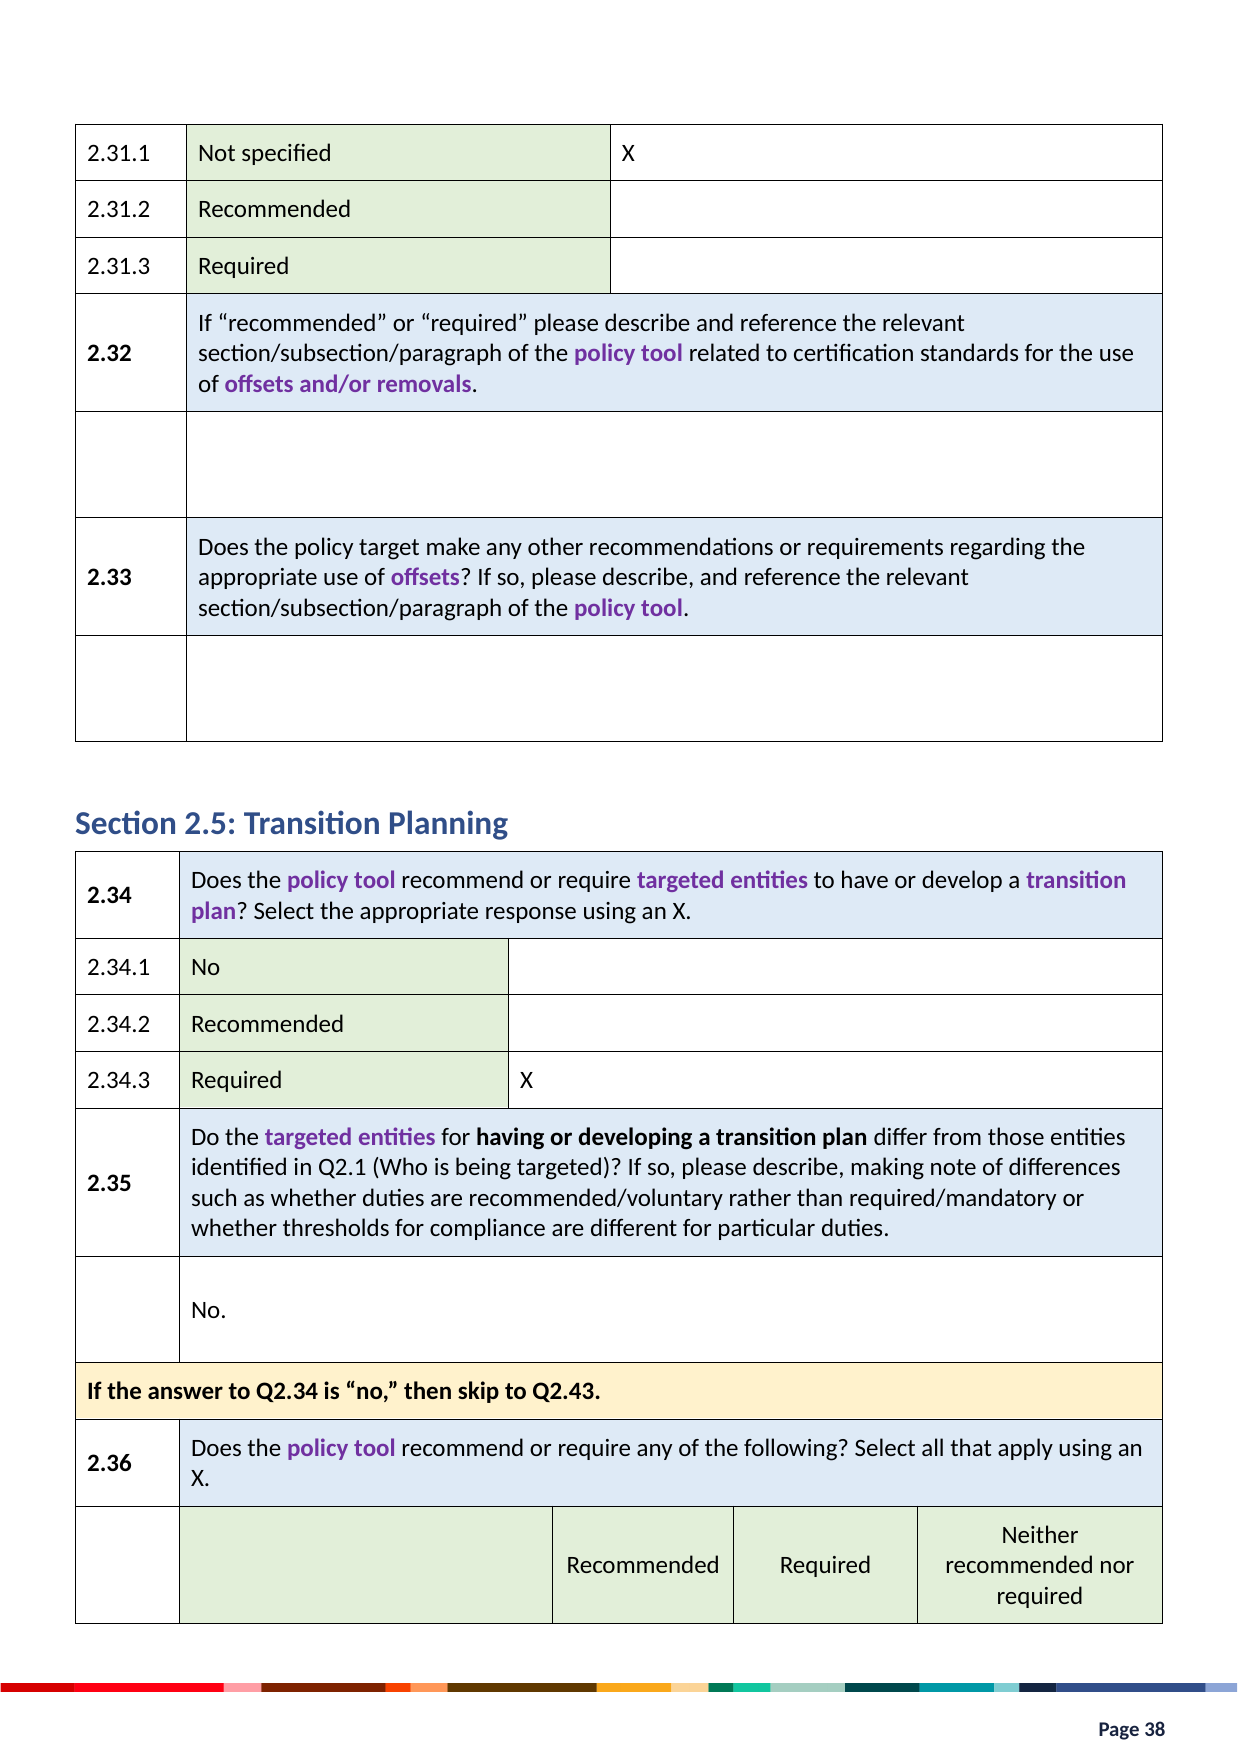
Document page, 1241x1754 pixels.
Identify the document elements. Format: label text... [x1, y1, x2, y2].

table_cell 2.32 [76, 294, 186, 411]
table_cell [76, 1257, 179, 1362]
table_cell 2.33 [76, 518, 186, 635]
table_cell Recommended [187, 181, 610, 237]
table_cell [509, 995, 1162, 1051]
table_cell 2.36 [76, 1420, 179, 1506]
table_cell Do the targeted entities for having or developing a transition plan differ from those entities identified in Q2.1 (Who is being targeted)? If so, please describe, making note of differences such as whether duties are recommended/voluntary rather than required/mandatory or whether thresholds for compliance are different for particular duties. [180, 1109, 1162, 1256]
table_cell 2.35 [76, 1109, 179, 1256]
table_cell [187, 412, 1162, 517]
table_cell [611, 238, 1162, 293]
table_cell 2.34.1 [76, 939, 179, 994]
table_cell [76, 1507, 179, 1623]
table_header Does the policy tool recommend or require targeted entities to have or develop a transition plan? Select the appropriate response using an X. [180, 852, 1162, 938]
table_cell Required [187, 238, 610, 293]
table_cell No. [180, 1257, 1162, 1362]
table_cell Required [734, 1507, 917, 1623]
subtitle Section 2.5: Transition Planning [75, 802, 1165, 842]
table_cell Neither recommended nor required [918, 1507, 1162, 1623]
table_cell [611, 181, 1162, 237]
table_header 2.34 [76, 852, 179, 938]
table_cell [509, 939, 1162, 994]
table_cell 2.34.2 [76, 995, 179, 1051]
table_cell 2.31.2 [76, 181, 186, 237]
table_cell [76, 636, 186, 741]
table_cell X [611, 125, 1162, 180]
picture [0, 1683, 1236, 1692]
table_cell If “recommended” or “required” please describe and reference the relevant section/subsection/paragraph of the policy tool related to certification standards for the use of offsets and/or removals. [187, 294, 1162, 411]
table_cell X [509, 1052, 1162, 1107]
table_cell 2.31.1 [76, 125, 186, 180]
table_cell 2.31.3 [76, 238, 186, 293]
table_cell [76, 412, 186, 517]
table_cell [180, 1507, 552, 1623]
table_cell Does the policy target make any other recommendations or requirements regarding the appropriate use of offsets? If so, please describe, and reference the relevant section/subsection/paragraph of the policy tool. [187, 518, 1162, 635]
table_cell Required [180, 1052, 508, 1107]
table_cell Recommended [553, 1507, 733, 1623]
table_cell Does the policy tool recommend or require any of the following? Select all that apply using an X. [180, 1420, 1162, 1506]
table_cell Recommended [180, 995, 508, 1051]
table_cell Not specified [187, 125, 610, 180]
table_cell 2.34.3 [76, 1052, 179, 1107]
table_cell [187, 636, 1162, 741]
table_cell If the answer to Q2.34 is “no,” then skip to Q2.43. [76, 1363, 1162, 1418]
table_cell No [180, 939, 508, 994]
